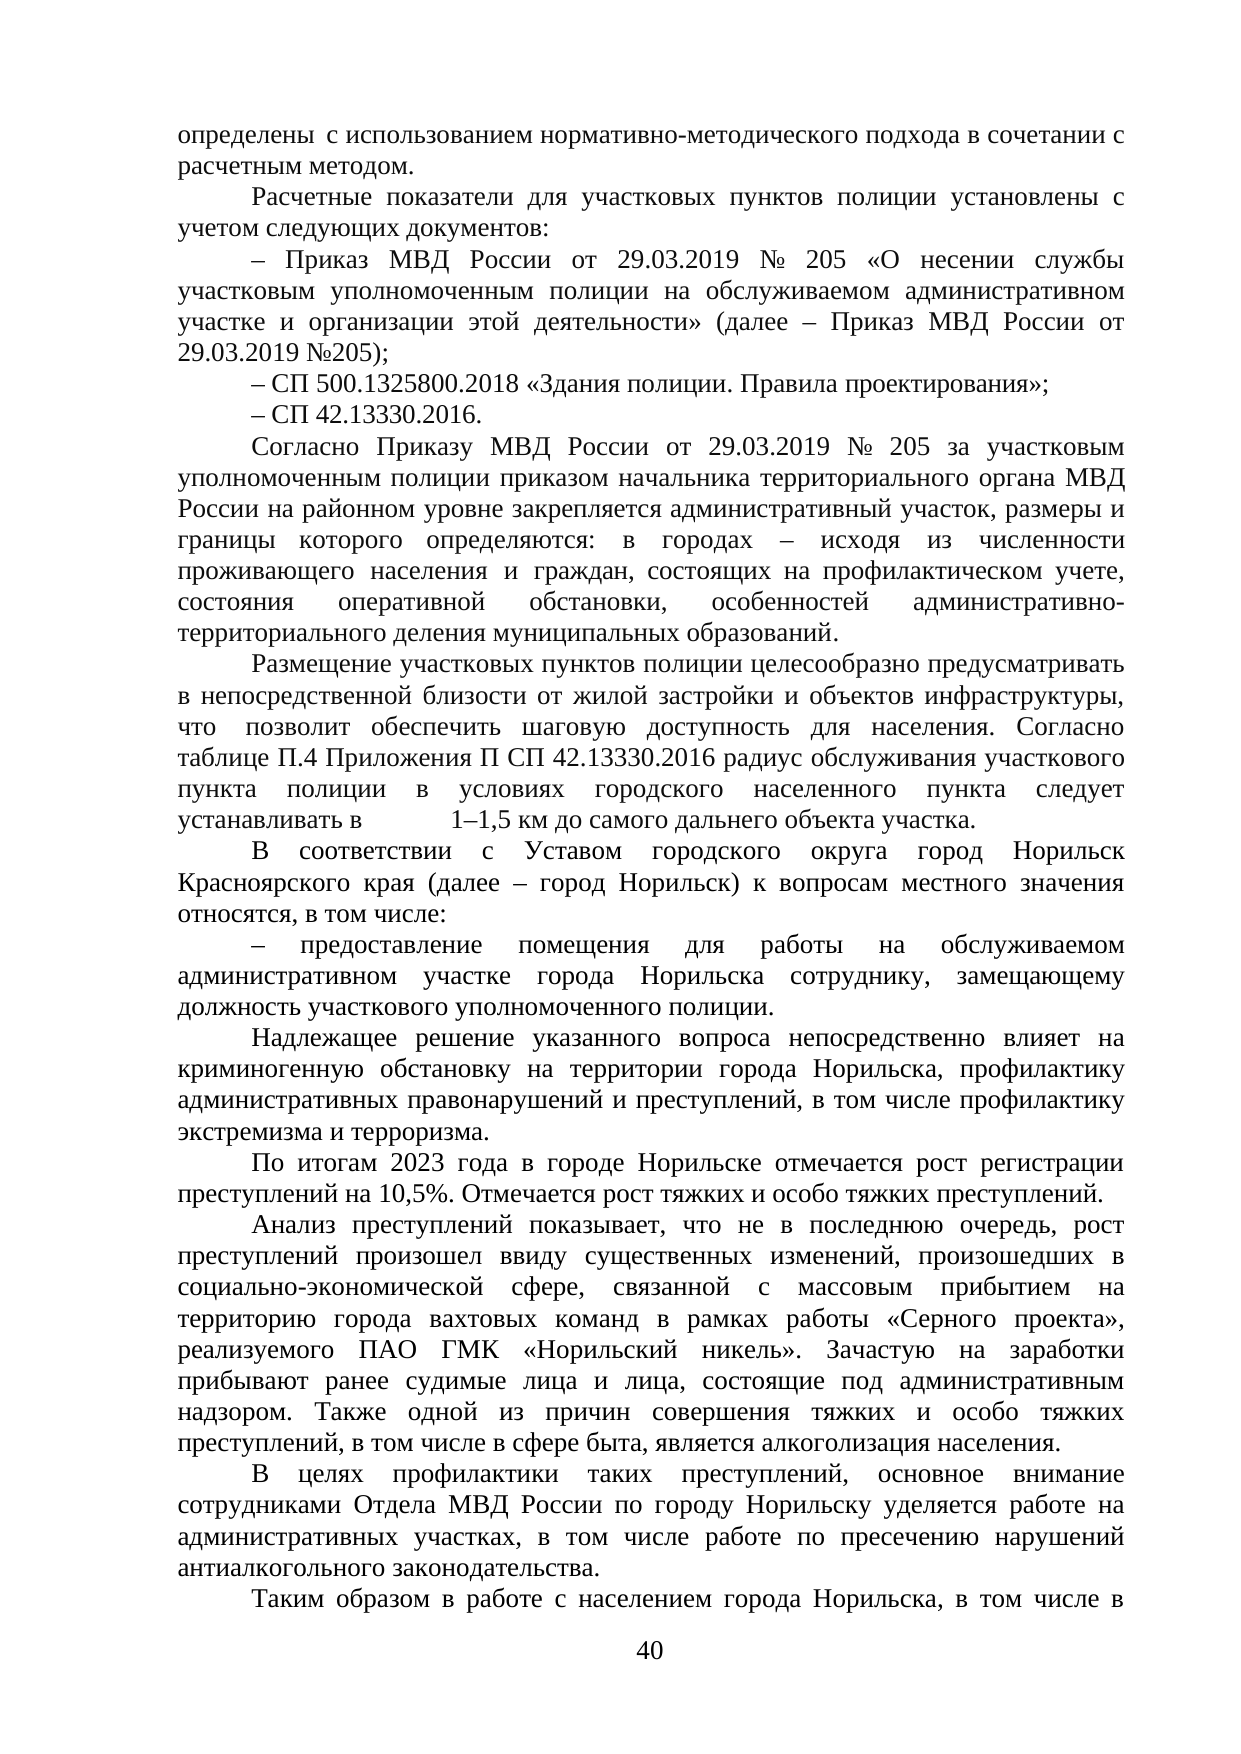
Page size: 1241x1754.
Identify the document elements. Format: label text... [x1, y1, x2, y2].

text – СП 500.1325800.2018 «Здания полиции. Правила проектирования»; [177, 367, 1126, 398]
text Анализ преступлений показывает, что не в последнюю очередь, рост преступлений произошел ввиду существенных изменений, произошедших в социально-экономической сфере, связанной с массовым прибытием на территорию города вахтовых команд в рамках работы «Серного проекта», реализуемого ПАО ГМК «Норильский никель». Зачастую на заработки прибывают ранее судимые лица и лица, состоящие под административным надзором. Также одной из причин совершения тяжких и особо тяжких преступлений, в том числе в сфере быта, является алкоголизация населения. [177, 1208, 1126, 1457]
text – предоставление помещения для работы на обслуживаемом административном участке города Норильска сотруднику, замещающему должность участкового уполномоченного полиции. [177, 928, 1126, 1021]
text – СП 42.13330.2016. [177, 398, 1126, 429]
text Согласно Приказу МВД России от 29.03.2019 № 205 за участковым уполномоченным полиции приказом начальника территориального органа МВД России на районном уровне закрепляется административный участок, размеры и границы которого определяются: в городах – исходя из численности проживающего населения и граждан, состоящих на профилактическом учете, состояния оперативной обстановки, особенностей административно-территориального деления муниципальных образований. [177, 429, 1126, 648]
text Размещение участковых пунктов полиции целесообразно предусматривать в непосредственной близости от жилой застройки и объектов инфраструктуры, что позволит обеспечить шаговую доступность для населения. Согласно таблице П.4 Приложения П СП 42.13330.2016 радиус обслуживания участкового пункта полиции в условиях городского населенного пункта следует устанавливать в 1–1,5 км до самого дальнего объекта участка. [177, 648, 1126, 834]
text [177, 1582, 1126, 1613]
text По итогам 2023 года в городе Норильске отмечается рост регистрации преступлений на 10,5%. Отмечается рост тяжких и особо тяжких преступлений. [177, 1146, 1126, 1208]
text В соответствии с Уставом городского округа город Норильск Красноярского края (далее – город Норильск) к вопросам местного значения относятся, в том числе: [177, 834, 1126, 928]
text Надлежащее решение указанного вопроса непосредственно влияет на криминогенную обстановку на территории города Норильска, профилактику административных правонарушений и преступлений, в том числе профилактику экстремизма и терроризма. [177, 1021, 1126, 1146]
text Расчетные показатели для участковых пунктов полиции установлены с учетом следующих документов: [177, 180, 1126, 243]
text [177, 118, 1126, 180]
text В целях профилактики таких преступлений, основное внимание сотрудниками Отдела МВД России по городу Норильску уделяется работе на административных участках, в том числе работе по пресечению нарушений антиалкогольного законодательства. [177, 1457, 1126, 1582]
text – Приказ МВД России от 29.03.2019 № 205 «О несении службы участковым уполномоченным полиции на обслуживаемом административном участке и организации этой деятельности» (далее – Приказ МВД России от 29.03.2019 №205); [177, 243, 1126, 367]
